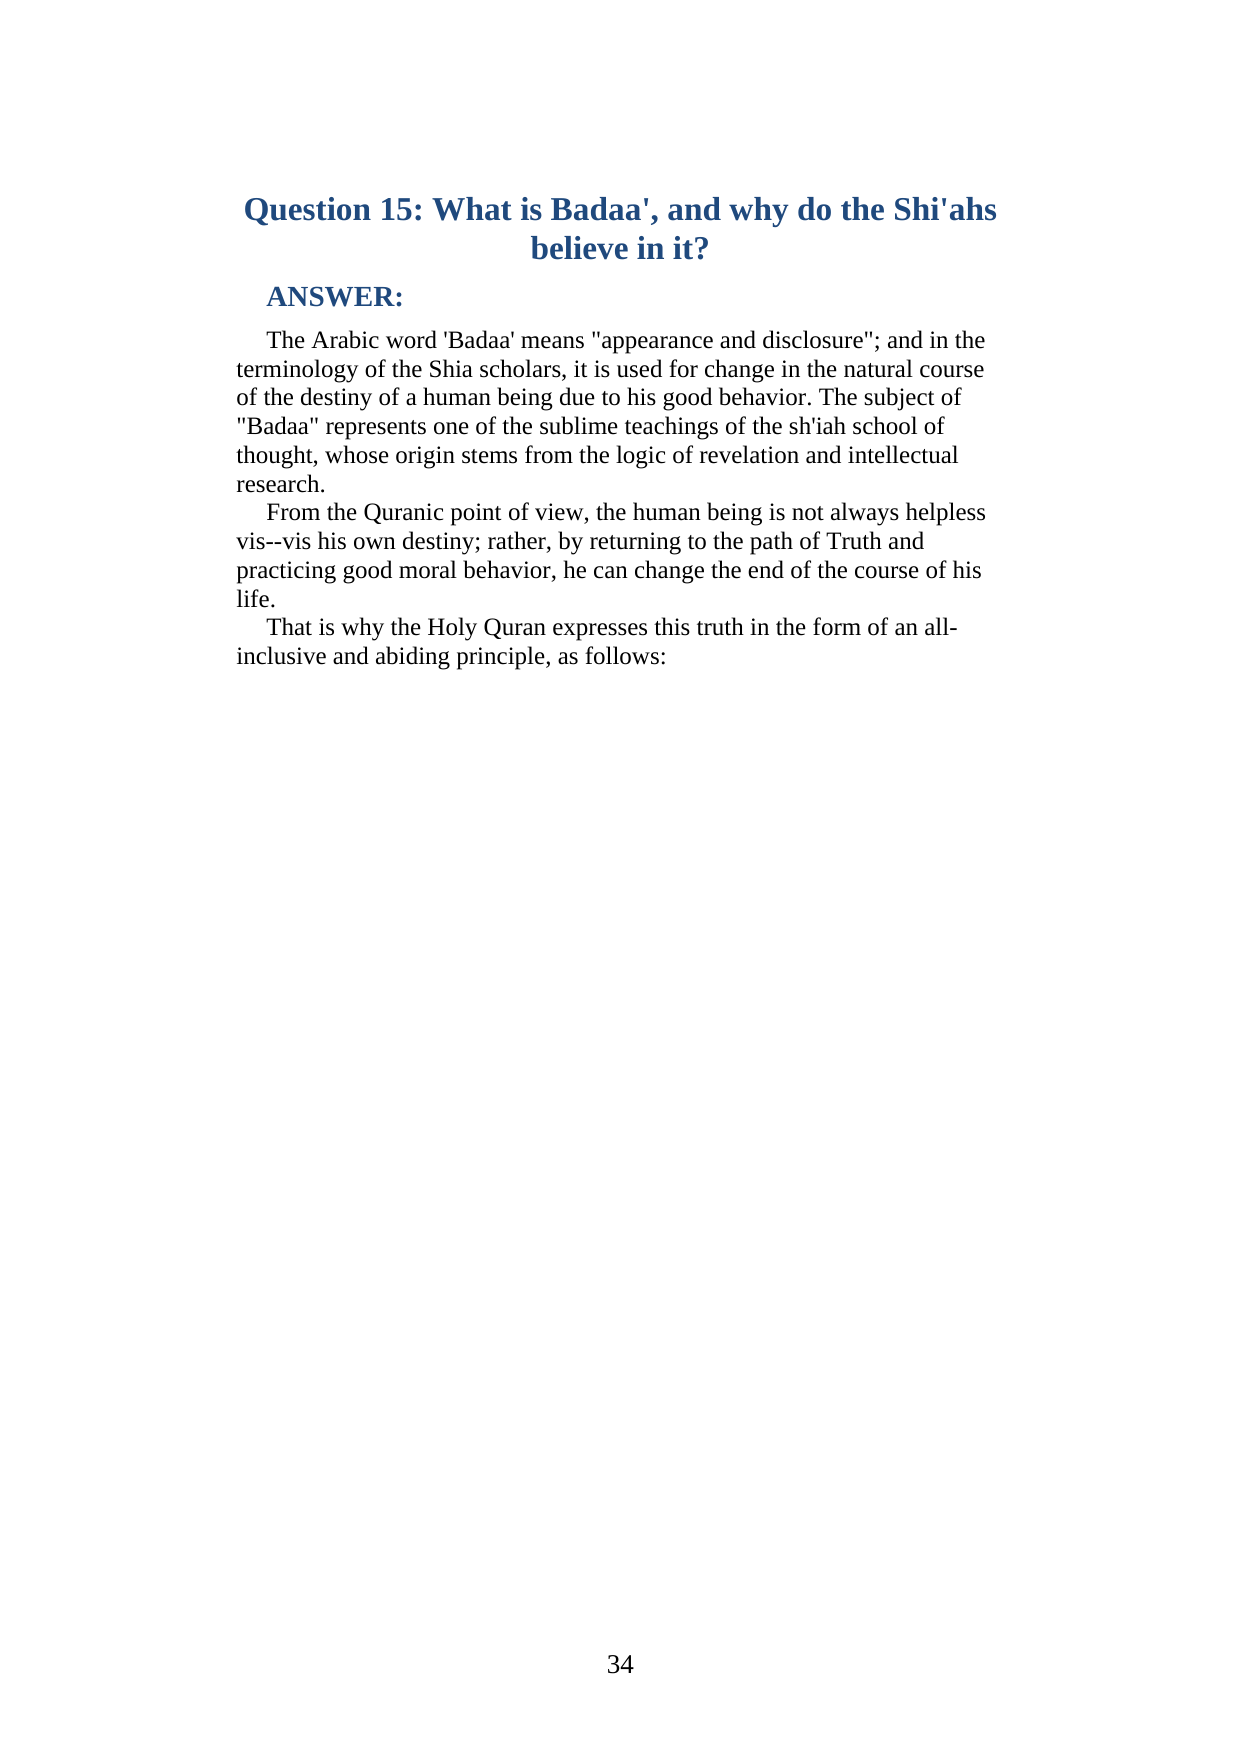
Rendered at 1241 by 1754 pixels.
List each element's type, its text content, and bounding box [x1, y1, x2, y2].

subtitle Question 15: What is Badaa', and why do the Shi'ahs believe in it? [236, 190, 1004, 266]
text The Arabic word 'Badaa' means "appearance and disclosure"; and in the terminology of the Shia scholars, it is used for change in the natural course of the destiny of a human being due to his good behavior. The subject of "Badaa" represents one of the sublime teachings of the sh'iah school of thought, whose origin stems from the logic of revelation and intellectual research. [236, 325, 1004, 497]
text From the Quranic point of view, the human being is not always helpless vis--vis his own destiny; rather, by returning to the path of Truth and practicing good moral behavior, he can change the end of the course of his life. [236, 497, 1004, 612]
text That is why the Holy Quran expresses this truth in the form of an all-inclusive and abiding principle, as follows: [236, 612, 1004, 670]
subtitle ANSWER: [236, 279, 1004, 312]
